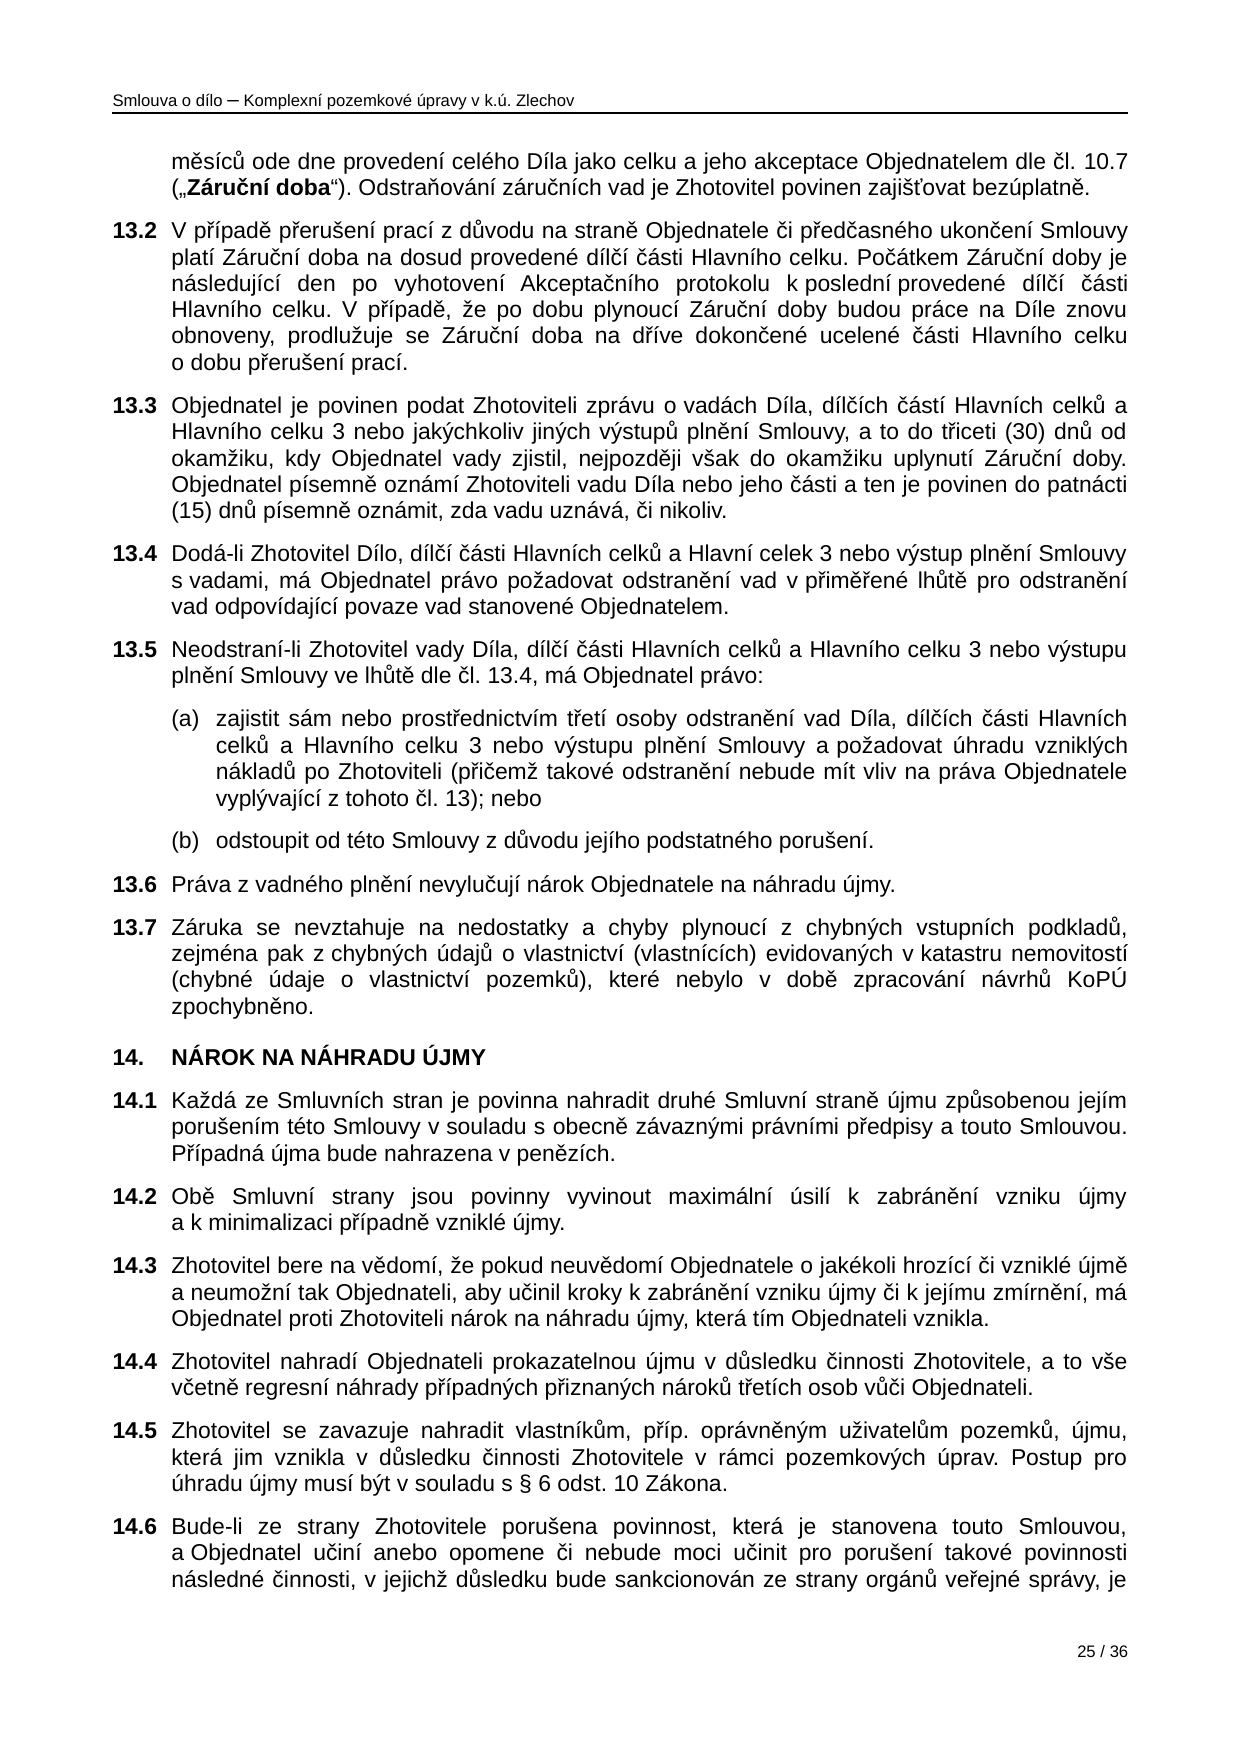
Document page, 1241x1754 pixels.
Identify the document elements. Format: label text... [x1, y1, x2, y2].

text Zhotovitel nahradí Objednateli prokazatelnou újmu v důsledku činnosti Zhotovitele, a to vše včetně regresní náhrady případných přiznaných nároků třetích osob vůči Objednateli. [112, 1348, 1128, 1401]
text Obě Smluvní strany jsou povinny vyvinout maximální úsilí k zabránění vzniku újmy a k minimalizaci případně vzniklé újmy. [112, 1183, 1128, 1235]
text Nárok na náhradu újmy [112, 1044, 1128, 1070]
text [112, 148, 1128, 200]
text Objednatel je povinen podat Zhotoviteli zprávu o vadách Díla, dílčích částí Hlavních celků a Hlavního celku 3 nebo jakýchkoliv jiných výstupů plnění Smlouvy, a to do třiceti (30) dnů od okamžiku, kdy Objednatel vady zjistil, nejpozději však do okamžiku uplynutí Záruční doby. Objednatel písemně oznámí Zhotoviteli vadu Díla nebo jeho části a ten je povinen do patnácti (15) dnů písemně oznámit, zda vadu uznává, či nikoliv. [112, 392, 1128, 524]
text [112, 1513, 1128, 1592]
text Dodá-li Zhotovitel Dílo, dílčí části Hlavních celků a Hlavní celek 3 nebo výstup plnění Smlouvy s vadami, má Objednatel právo požadovat odstranění vad v přiměřené lhůtě pro odstranění vad odpovídající povaze vad stanovené Objednatelem. [112, 540, 1128, 619]
text Každá ze Smluvních stran je povinna nahradit druhé Smluvní straně újmu způsobenou jejím porušením této Smlouvy v souladu s obecně závaznými právními předpisy a touto Smlouvou. Případná újma bude nahrazena v penězích. [112, 1087, 1128, 1166]
text Zhotovitel se zavazuje nahradit vlastníkům, příp. oprávněným uživatelům pozemků, újmu, která jim vznikla v důsledku činnosti Zhotovitele v rámci pozemkových úprav. Postup pro úhradu újmy musí být v souladu s § 6 odst. 10 Zákona. [112, 1417, 1128, 1496]
text V případě přerušení prací z důvodu na straně Objednatele či předčasného ukončení Smlouvy platí Záruční doba na dosud provedené dílčí části Hlavního celku. Počátkem Záruční doby je následující den po vyhotovení Akceptačního protokolu k poslední provedené dílčí části Hlavního celku. V případě, že po dobu plynoucí Záruční doby budou práce na Díle znovu obnoveny, prodlužuje se Záruční doba na dříve dokončené ucelené části Hlavního celku o dobu přerušení prací. [112, 217, 1128, 375]
text Neodstraní-li Zhotovitel vady Díla, dílčí části Hlavních celků a Hlavního celku 3 nebo výstupu plnění Smlouvy ve lhůtě dle čl. 13.4, má Objednatel právo: [112, 636, 1128, 689]
text Záruka se nevztahuje na nedostatky a chyby plynoucí z chybných vstupních podkladů, zejména pak z chybných údajů o vlastnictví (vlastnících) evidovaných v katastru nemovitostí (chybné údaje o vlastnictví pozemků), které nebylo v době zpracování návrhů KoPÚ zpochybněno. [112, 913, 1128, 1019]
text Práva z vadného plnění nevylučují nárok Objednatele na náhradu újmy. [112, 871, 1128, 897]
text Zhotovitel bere na vědomí, že pokud neuvědomí Objednatele o jakékoli hrozící či vzniklé újmě a neumožní tak Objednateli, aby učinil kroky k zabránění vzniku újmy či k jejímu zmírnění, má Objednatel proti Zhotoviteli nárok na náhradu újmy, která tím Objednateli vznikla. [112, 1252, 1128, 1331]
list zajistit sám nebo prostřednictvím třetí osoby odstranění vad Díla, dílčích části Hlavních celků a Hlavního celku 3 nebo výstupu plnění Smlouvy a požadovat úhradu vzniklých nákladů po Zhotoviteli (přičemž takové odstranění nebude mít vliv na práva Objednatele vyplývající z tohoto čl. 13); nebo [171, 705, 1128, 811]
text odstoupit od této Smlouvy z důvodu jejího podstatného porušení. [171, 827, 1128, 854]
